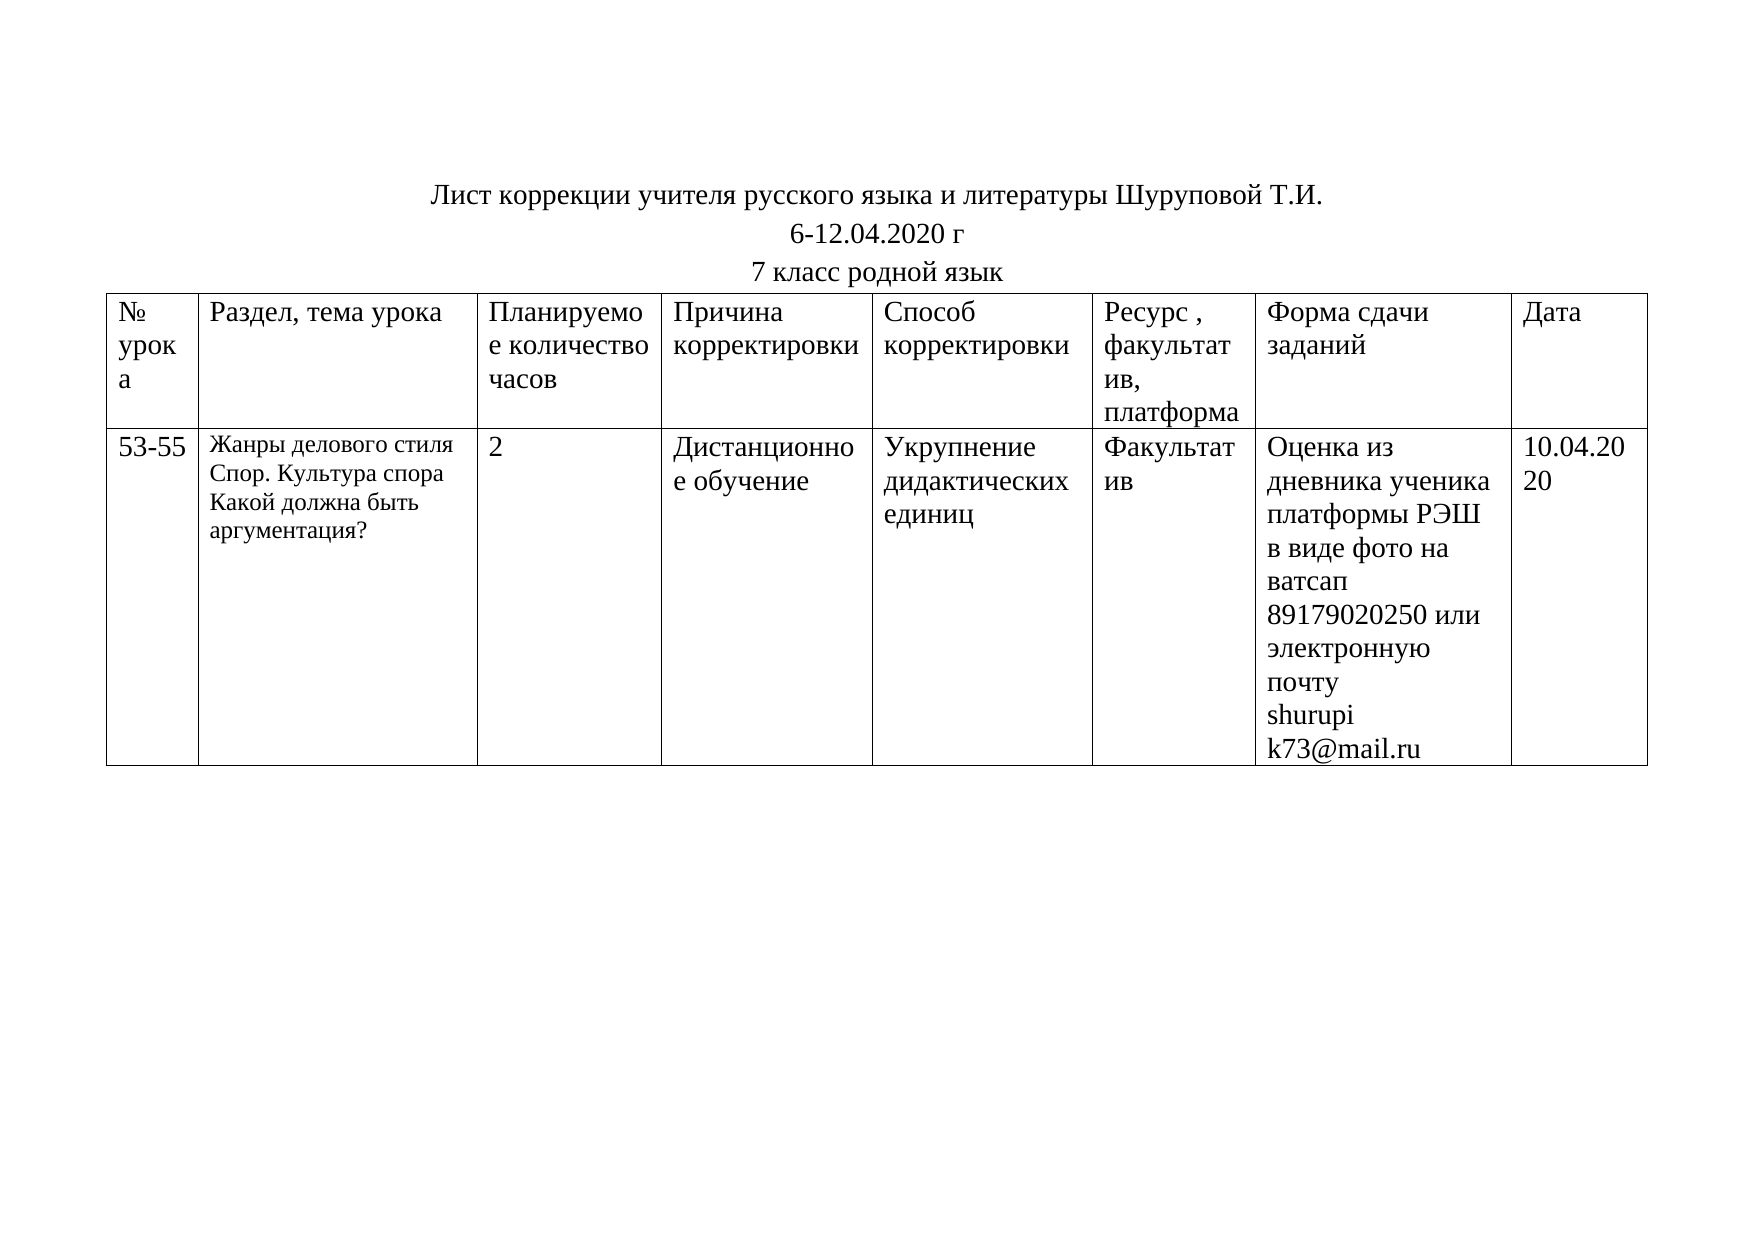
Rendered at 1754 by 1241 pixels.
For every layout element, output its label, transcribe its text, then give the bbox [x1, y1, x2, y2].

table_header № урока [107, 294, 198, 428]
text Лист коррекции учителя русского языка и литературы Шуруповой Т.И. [118, 177, 1636, 211]
table_cell Факультатив [1093, 429, 1255, 764]
table_cell Дистанционное обучение [662, 429, 872, 764]
table_header Планируемое количество часов [478, 294, 661, 428]
table_cell 2 [478, 429, 661, 764]
table_header Дата [1512, 294, 1647, 428]
table_header Ресурс , факультатив, платформа [1093, 294, 1255, 428]
table_cell 10.04.2020 [1512, 429, 1647, 764]
text 6-12.04.2020 г [118, 216, 1636, 249]
table_cell 53-55 [107, 429, 198, 764]
table_header Раздел, тема урока [199, 294, 477, 428]
table_header Форма сдачи заданий [1256, 294, 1511, 428]
table_header Способ корректировки [873, 294, 1092, 428]
table_cell Укрупнение дидактических единиц [873, 429, 1092, 764]
table_cell Оценка из дневника ученика платформы РЭШ в виде фото на ватсап 89179020250 или электронную почту shurupik73@mail.ru [1256, 429, 1511, 764]
text 7 класс родной язык [118, 254, 1636, 288]
table_cell Жанры делового стиля Спор. Культура спора Какой должна быть аргументация? [199, 429, 477, 764]
table_header Причина корректировки [662, 294, 872, 428]
